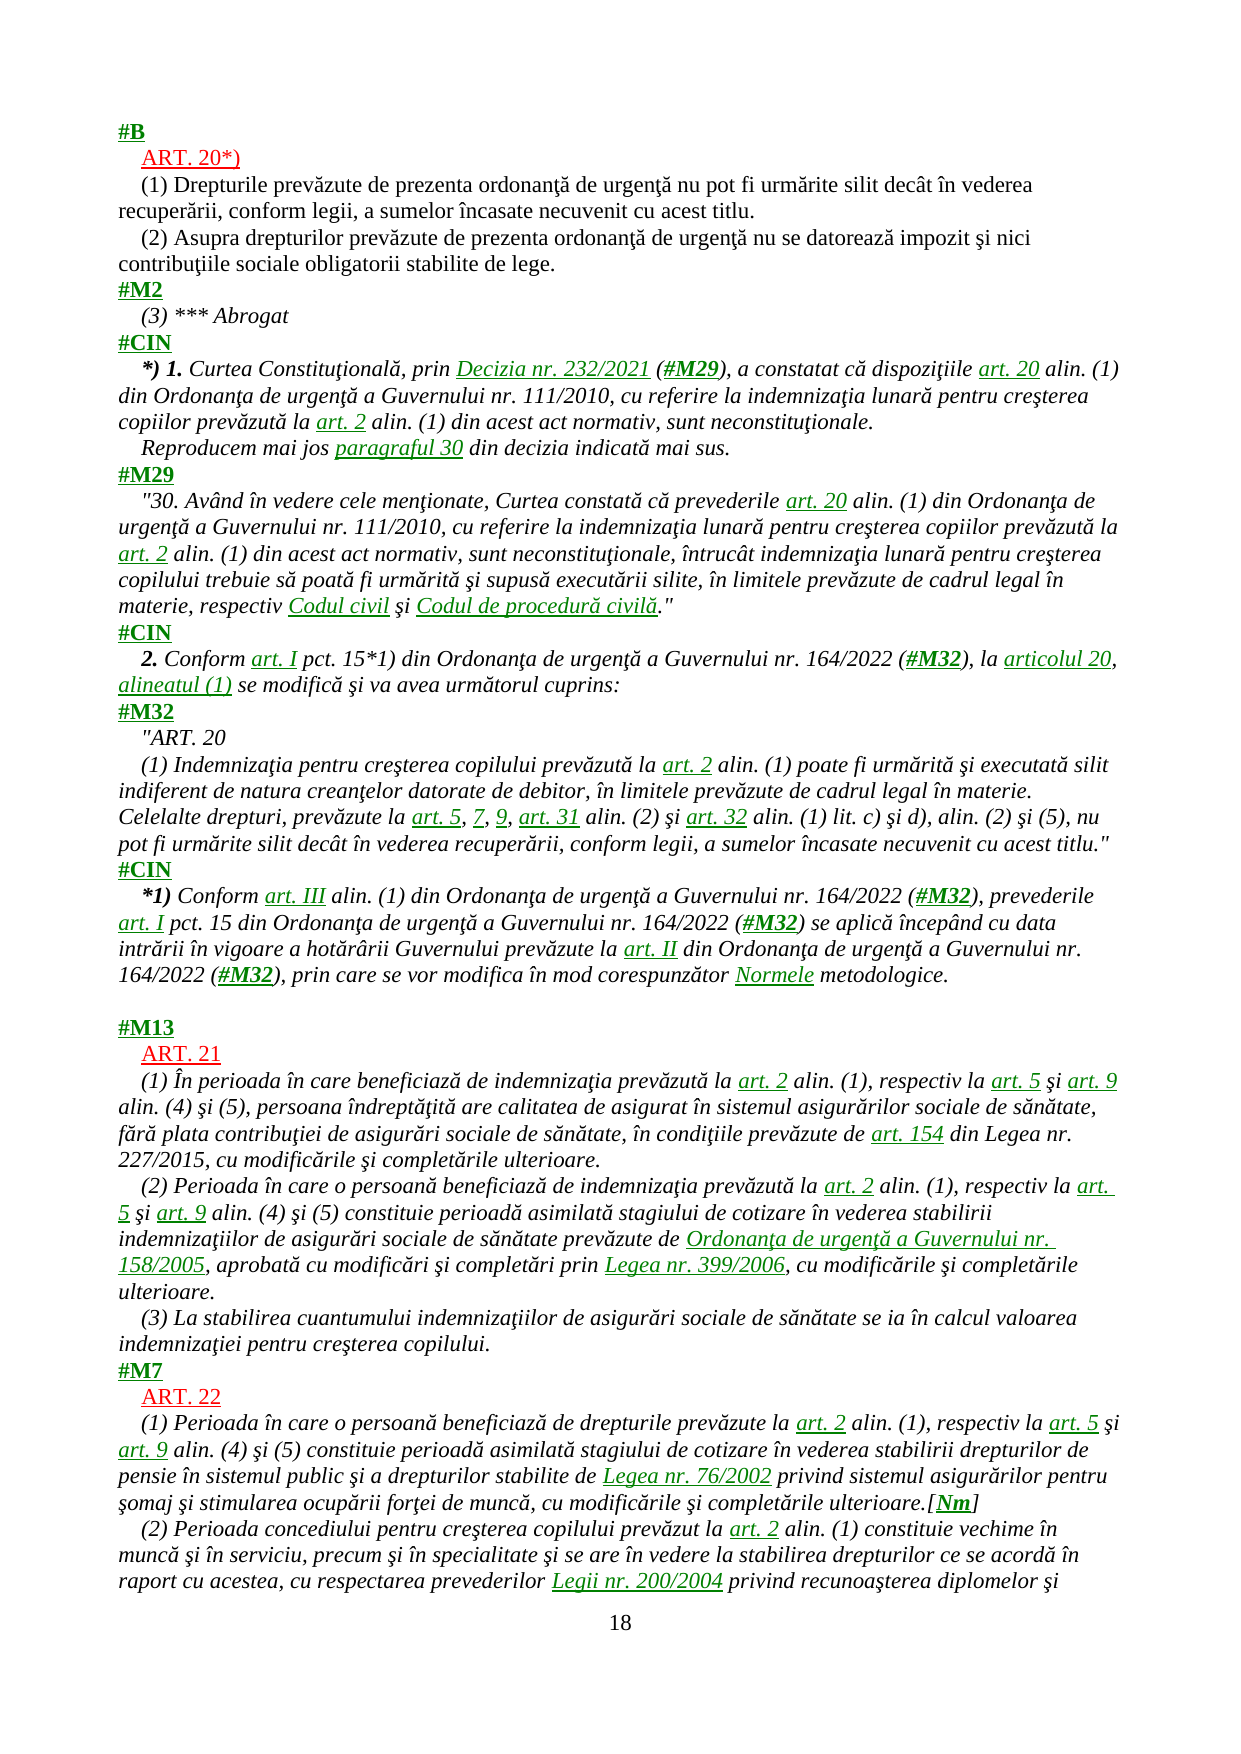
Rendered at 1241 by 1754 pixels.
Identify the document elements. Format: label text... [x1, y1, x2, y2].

text ART. 20*) [118, 144, 1122, 171]
text #M32 [118, 698, 1122, 724]
text *1) Conform art. III alin. (1) din Ordonanţa de urgenţă a Guvernului nr. 164/2022 (#M32), prevederile art. I pct. 15 din Ordonanţa de urgenţă a Guvernului nr. 164/2022 (#M32) se aplică începând cu data intrării în vigoare a hotărârii Guvernului prevăzute la art. II din Ordonanţa de urgenţă a Guvernului nr. 164/2022 (#M32), prin care se vor modifica în mod corespunzător Normele metodologice. [118, 882, 1122, 988]
text #CIN [118, 329, 1122, 355]
text #M13 [118, 1014, 1122, 1041]
text (2) Asupra drepturilor prevăzute de prezenta ordonanţă de urgenţă nu se datorează impozit şi nici contribuţiile sociale obligatorii stabilite de lege. [118, 223, 1122, 276]
text #M2 [118, 276, 1122, 303]
text "30. Având în vedere cele menţionate, Curtea constată că prevederile art. 20 alin. (1) din Ordonanţa de urgenţă a Guvernului nr. 111/2010, cu referire la indemnizaţia lunară pentru creşterea copiilor prevăzută la art. 2 alin. (1) din acest act normativ, sunt neconstituţionale, întrucât indemnizaţia lunară pentru creşterea copilului trebuie să poată fi urmărită şi supusă executării silite, în limitele prevăzute de cadrul legal în materie, respectiv Codul civil şi Codul de procedură civilă." [118, 487, 1122, 619]
text (1) Perioada în care o persoană beneficiază de drepturile prevăzute la art. 2 alin. (1), respectiv la art. 5 şi art. 9 alin. (4) şi (5) constituie perioadă asimilată stagiului de cotizare în vederea stabilirii drepturilor de pensie în sistemul public şi a drepturilor stabilite de Legea nr. 76/2002 privind sistemul asigurărilor pentru şomaj şi stimularea ocupării forţei de muncă, cu modificările şi completările ulterioare.[Nm] [118, 1409, 1122, 1515]
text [118, 1515, 1122, 1594]
text #M29 [118, 461, 1122, 487]
text (3) La stabilirea cuantumului indemnizaţiilor de asigurări sociale de sănătate se ia în calcul valoarea indemnizaţiei pentru creşterea copilului. [118, 1304, 1122, 1357]
text *) 1. Curtea Constituţională, prin Decizia nr. 232/2021 (#M29), a constatat că dispoziţiile art. 20 alin. (1) din Ordonanţa de urgenţă a Guvernului nr. 111/2010, cu referire la indemnizaţia lunară pentru creşterea copiilor prevăzută la art. 2 alin. (1) din acest act normativ, sunt neconstituţionale. [118, 355, 1122, 434]
text #CIN [118, 619, 1122, 645]
text (1) Indemnizaţia pentru creşterea copilului prevăzută la art. 2 alin. (1) poate fi urmărită şi executată silit indiferent de natura creanţelor datorate de debitor, în limitele prevăzute de cadrul legal în materie. Celelalte drepturi, prevăzute la art. 5, 7, 9, art. 31 alin. (2) şi art. 32 alin. (1) lit. c) şi d), alin. (2) şi (5), nu pot fi urmărite silit decât în vederea recuperării, conform legii, a sumelor încasate necuvenit cu acest titlu." [118, 751, 1122, 856]
text (3) *** Abrogat [118, 303, 1122, 329]
text 2. Conform art. I pct. 15*1) din Ordonanţa de urgenţă a Guvernului nr. 164/2022 (#M32), la articolul 20, alineatul (1) se modifică şi va avea următorul cuprins: [118, 645, 1122, 698]
text #M7 [118, 1357, 1122, 1383]
text (1) În perioada în care beneficiază de indemnizaţia prevăzută la art. 2 alin. (1), respectiv la art. 5 şi art. 9 alin. (4) şi (5), persoana îndreptăţită are calitatea de asigurat în sistemul asigurărilor sociale de sănătate, fără plata contribuţiei de asigurări sociale de sănătate, în condiţiile prevăzute de art. 154 din Legea nr. 227/2015, cu modificările şi completările ulterioare. [118, 1067, 1122, 1172]
text #B [118, 118, 1122, 144]
text "ART. 20 [118, 724, 1122, 751]
text ART. 22 [118, 1383, 1122, 1409]
text (1) Drepturile prevăzute de prezenta ordonanţă de urgenţă nu pot fi urmărite silit decât în vederea recuperării, conform legii, a sumelor încasate necuvenit cu acest titlu. [118, 171, 1122, 223]
text Reproducem mai jos paragraful 30 din decizia indicată mai sus. [118, 434, 1122, 461]
text ART. 21 [118, 1041, 1122, 1067]
text #CIN [118, 856, 1122, 882]
text (2) Perioada în care o persoană beneficiază de indemnizaţia prevăzută la art. 2 alin. (1), respectiv la art. 5 şi art. 9 alin. (4) şi (5) constituie perioadă asimilată stagiului de cotizare în vederea stabilirii indemnizaţiilor de asigurări sociale de sănătate prevăzute de Ordonanţa de urgenţă a Guvernului nr. 158/2005, aprobată cu modificări şi completări prin Legea nr. 399/2006, cu modificările şi completările ulterioare. [118, 1172, 1122, 1304]
